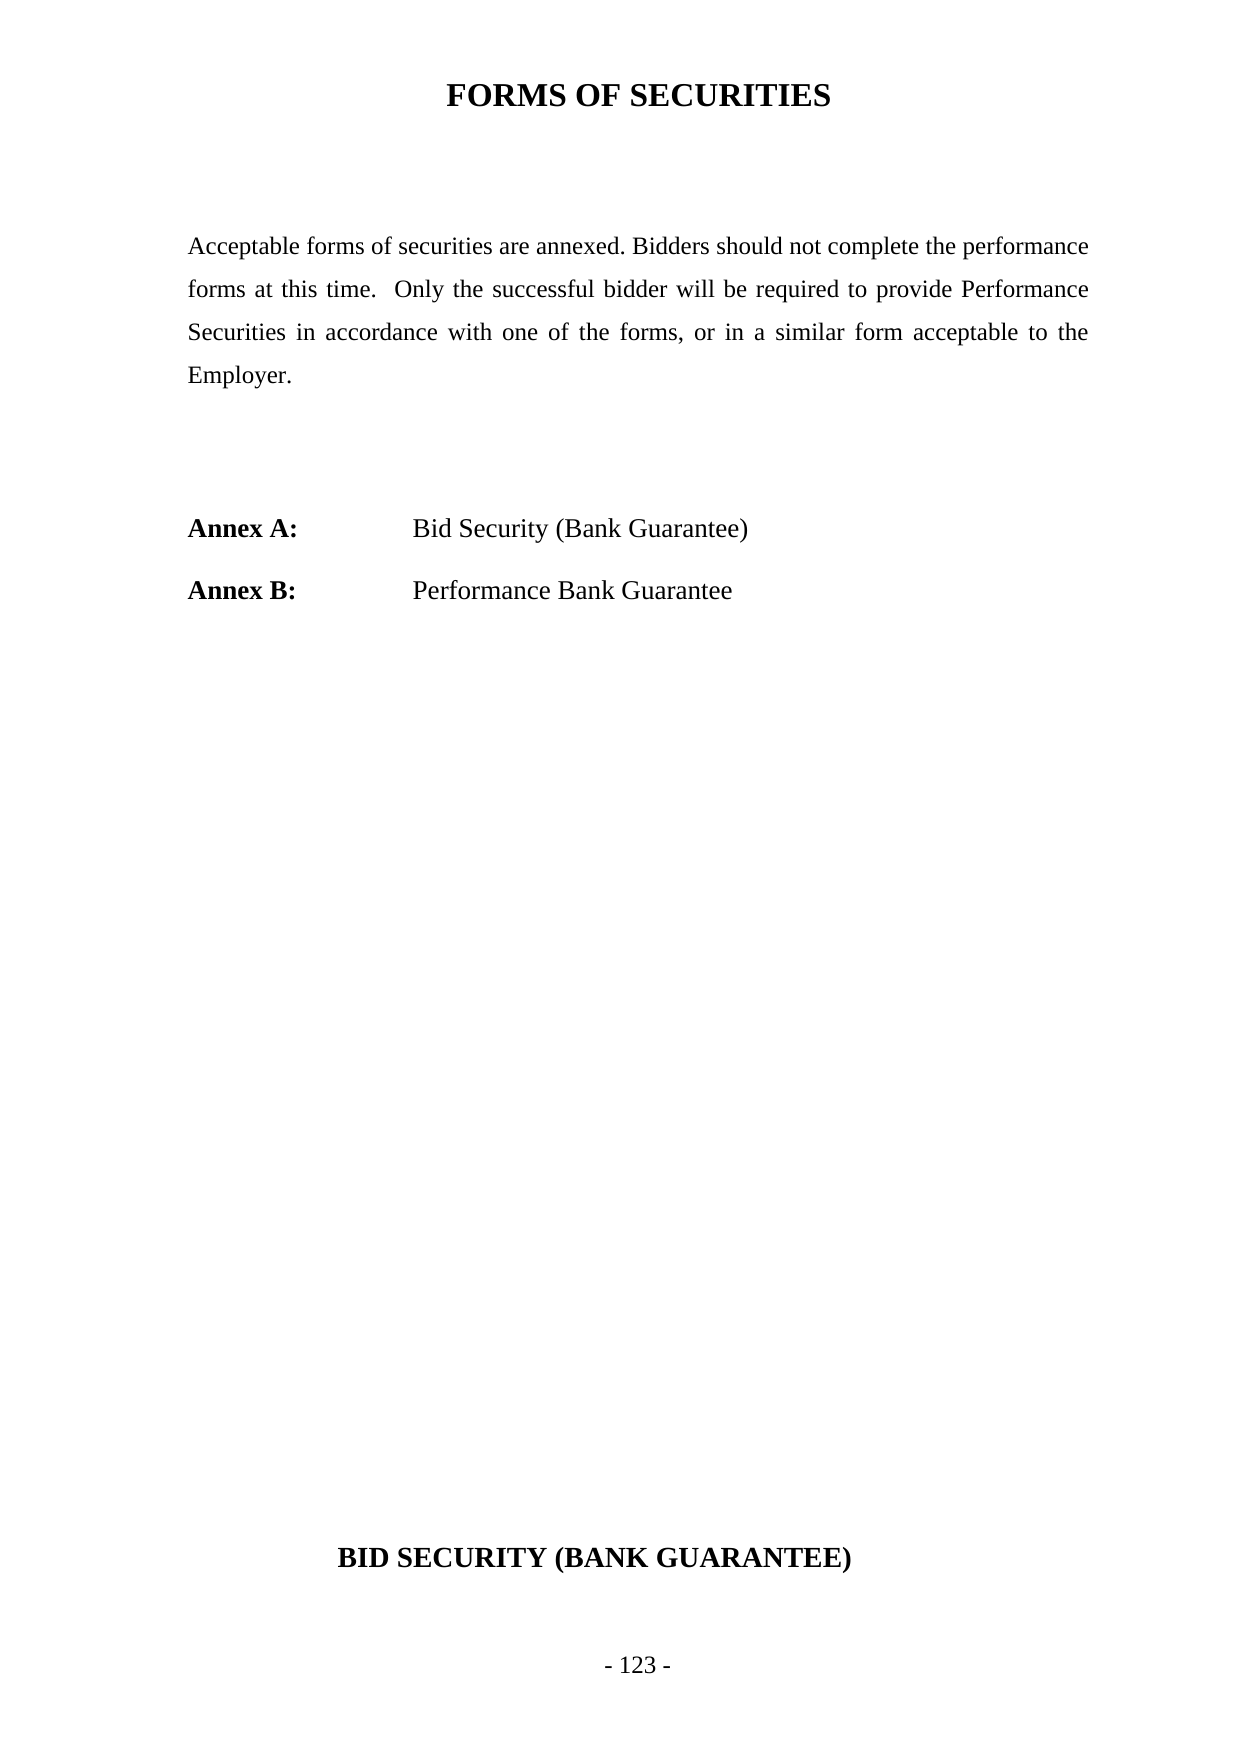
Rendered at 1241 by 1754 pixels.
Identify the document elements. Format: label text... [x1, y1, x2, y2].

text Annex B: Performance Bank Guarantee [187, 574, 1090, 606]
text Annex A: Bid Security (Bank Guarantee) [187, 512, 1090, 543]
text Acceptable forms of securities are annexed. Bidders should not complete the performance forms at this time. Only the successful bidder will be required to provide Performance Securities in accordance with one of the forms, or in a similar form acceptable to the Employer. [187, 231, 1090, 389]
text BID SECURITY (BANK GUARANTEE) [262, 1540, 1090, 1573]
text FORMS OF SECURITIES [187, 75, 1090, 113]
